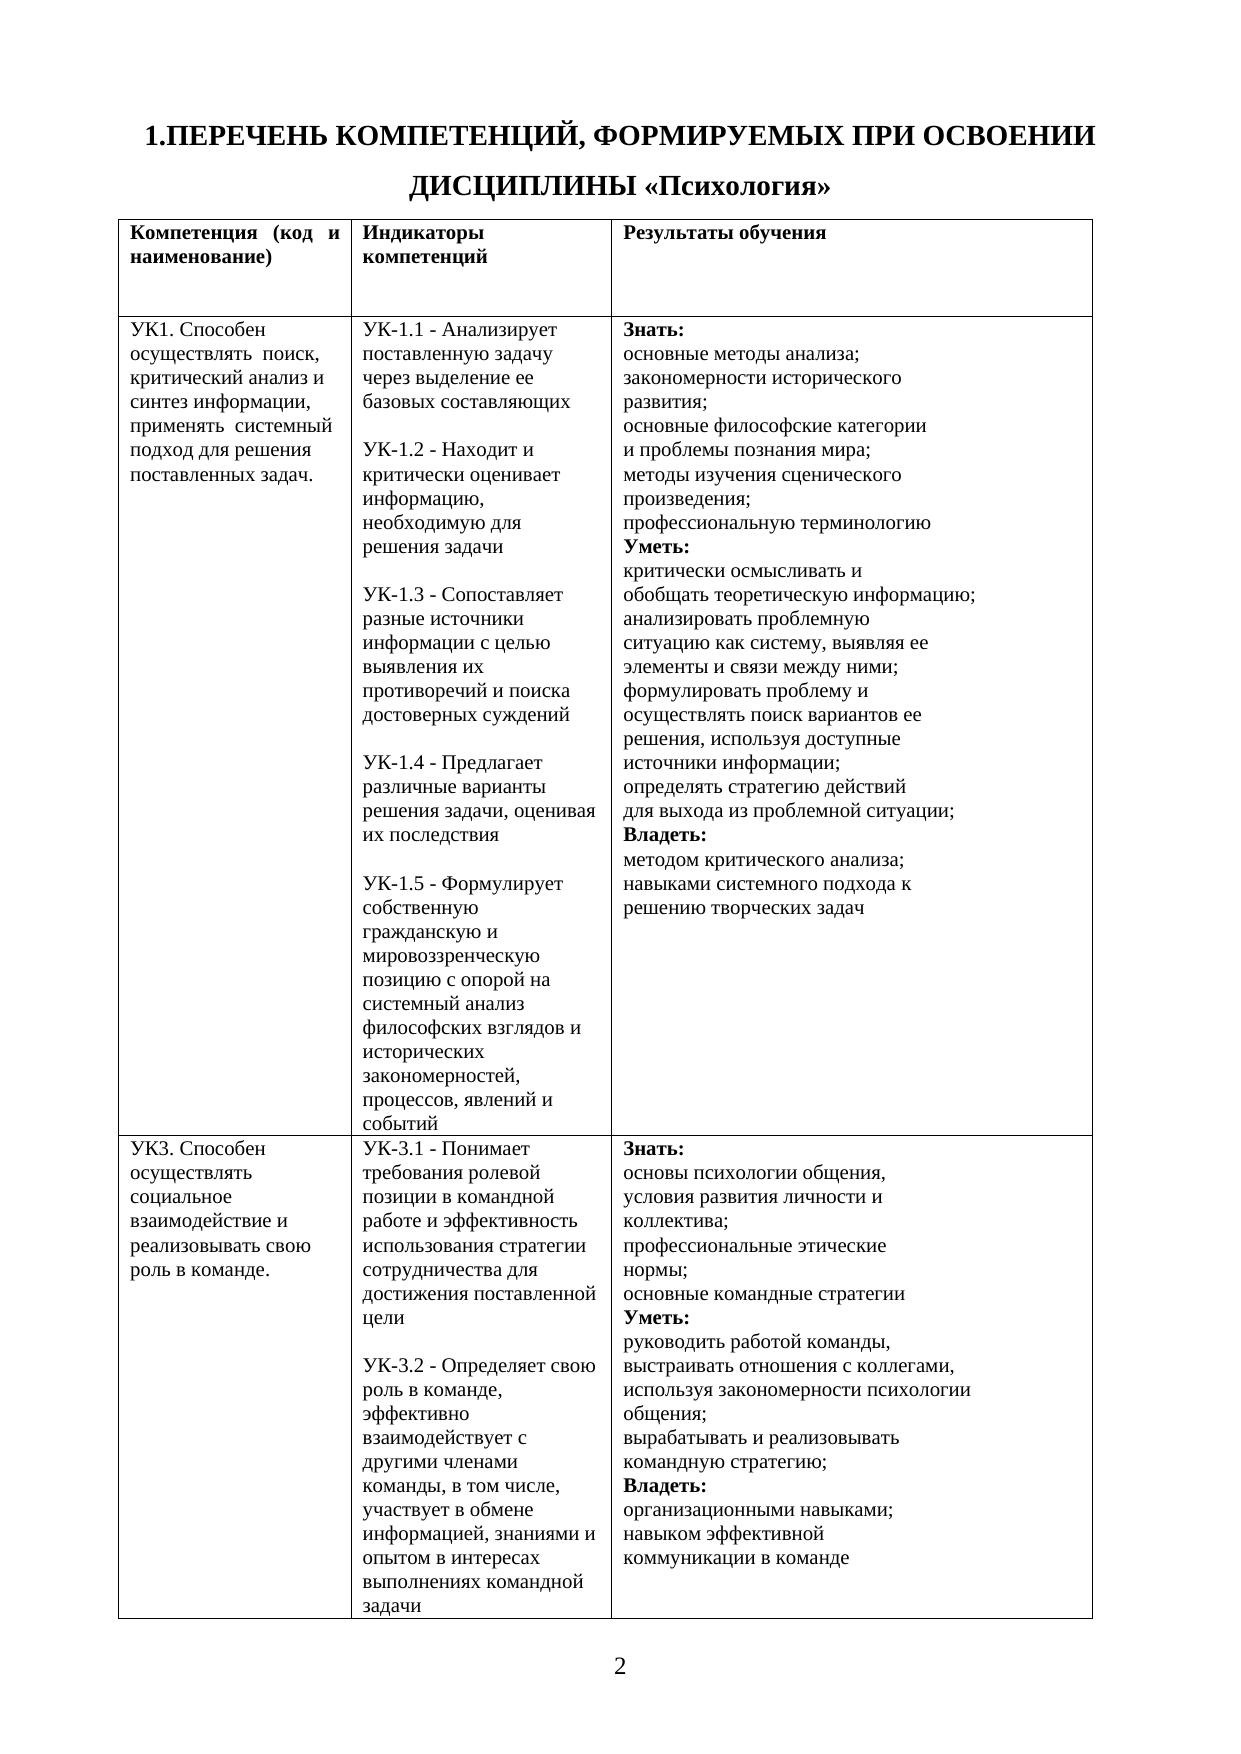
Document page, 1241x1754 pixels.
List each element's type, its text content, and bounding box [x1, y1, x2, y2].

table_cell УК3. Способен осуществлять социальное взаимодействие и реализовывать свою роль в команде. [119, 1136, 351, 1617]
text 1.ПЕРЕЧЕНЬ КОМПЕТЕНЦИЙ, ФОРМИРУЕМЫХ ПРИ ОСВОЕНИИ ДИСЦИПЛИНЫ «Психология» [118, 118, 1122, 202]
table_header Компетенция (код и наименование) [119, 220, 351, 316]
table_header Результаты обучения [612, 220, 1092, 316]
table_cell УК-1.1 - Анализирует поставленную задачу через выделение ее базовых составляющих УК-1.2 - Находит и критически оценивает информацию, необходимую для решения задачи УК-1.3 - Сопоставляет разные источники информации с целью выявления их противоречий и поиска достоверных суждений УК-1.4 - Предлагает различные варианты решения задачи, оценивая их последствия УК-1.5 - Формулирует собственную гражданскую и мировоззренческую позицию с опорой на системный анализ философских взглядов и исторических закономерностей, процессов, явлений и событий [352, 317, 611, 1135]
table_header Индикаторы компетенций [352, 220, 611, 316]
table_cell УК1. Способен осуществлять поиск, критический анализ и синтез информации, применять системный подход для решения поставленных задач. [119, 317, 351, 1135]
table_cell Знать: основные методы анализа; закономерности исторического развития; основные философские категории и проблемы познания мира; методы изучения сценического произведения; профессиональную терминологию Уметь: критически осмысливать и обобщать теоретическую информацию; анализировать проблемную ситуацию как систему, выявляя ее элементы и связи между ними; формулировать проблему и осуществлять поиск вариантов ее решения, используя доступные источники информации; определять стратегию действий для выхода из проблемной ситуации; Владеть: методом критического анализа; навыками системного подхода к решению творческих задач [612, 317, 1092, 1135]
table_cell УК-3.1 - Понимает требования ролевой позиции в командной работе и эффективность использования стратегии сотрудничества для достижения поставленной цели УК-3.2 - Определяет свою роль в команде, эффективно взаимодействует с другими членами команды, в том числе, участвует в обмене информацией, знаниями и опытом в интересах выполнениях командной задачи [352, 1136, 611, 1617]
table_cell Знать: основы психологии общения, условия развития личности и коллектива; профессиональные этические нормы; основные командные стратегии Уметь: руководить работой команды, выстраивать отношения с коллегами, используя закономерности психологии общения; вырабатывать и реализовывать командную стратегию; Владеть: организационными навыками; навыком эффективной коммуникации в команде [612, 1136, 1092, 1617]
